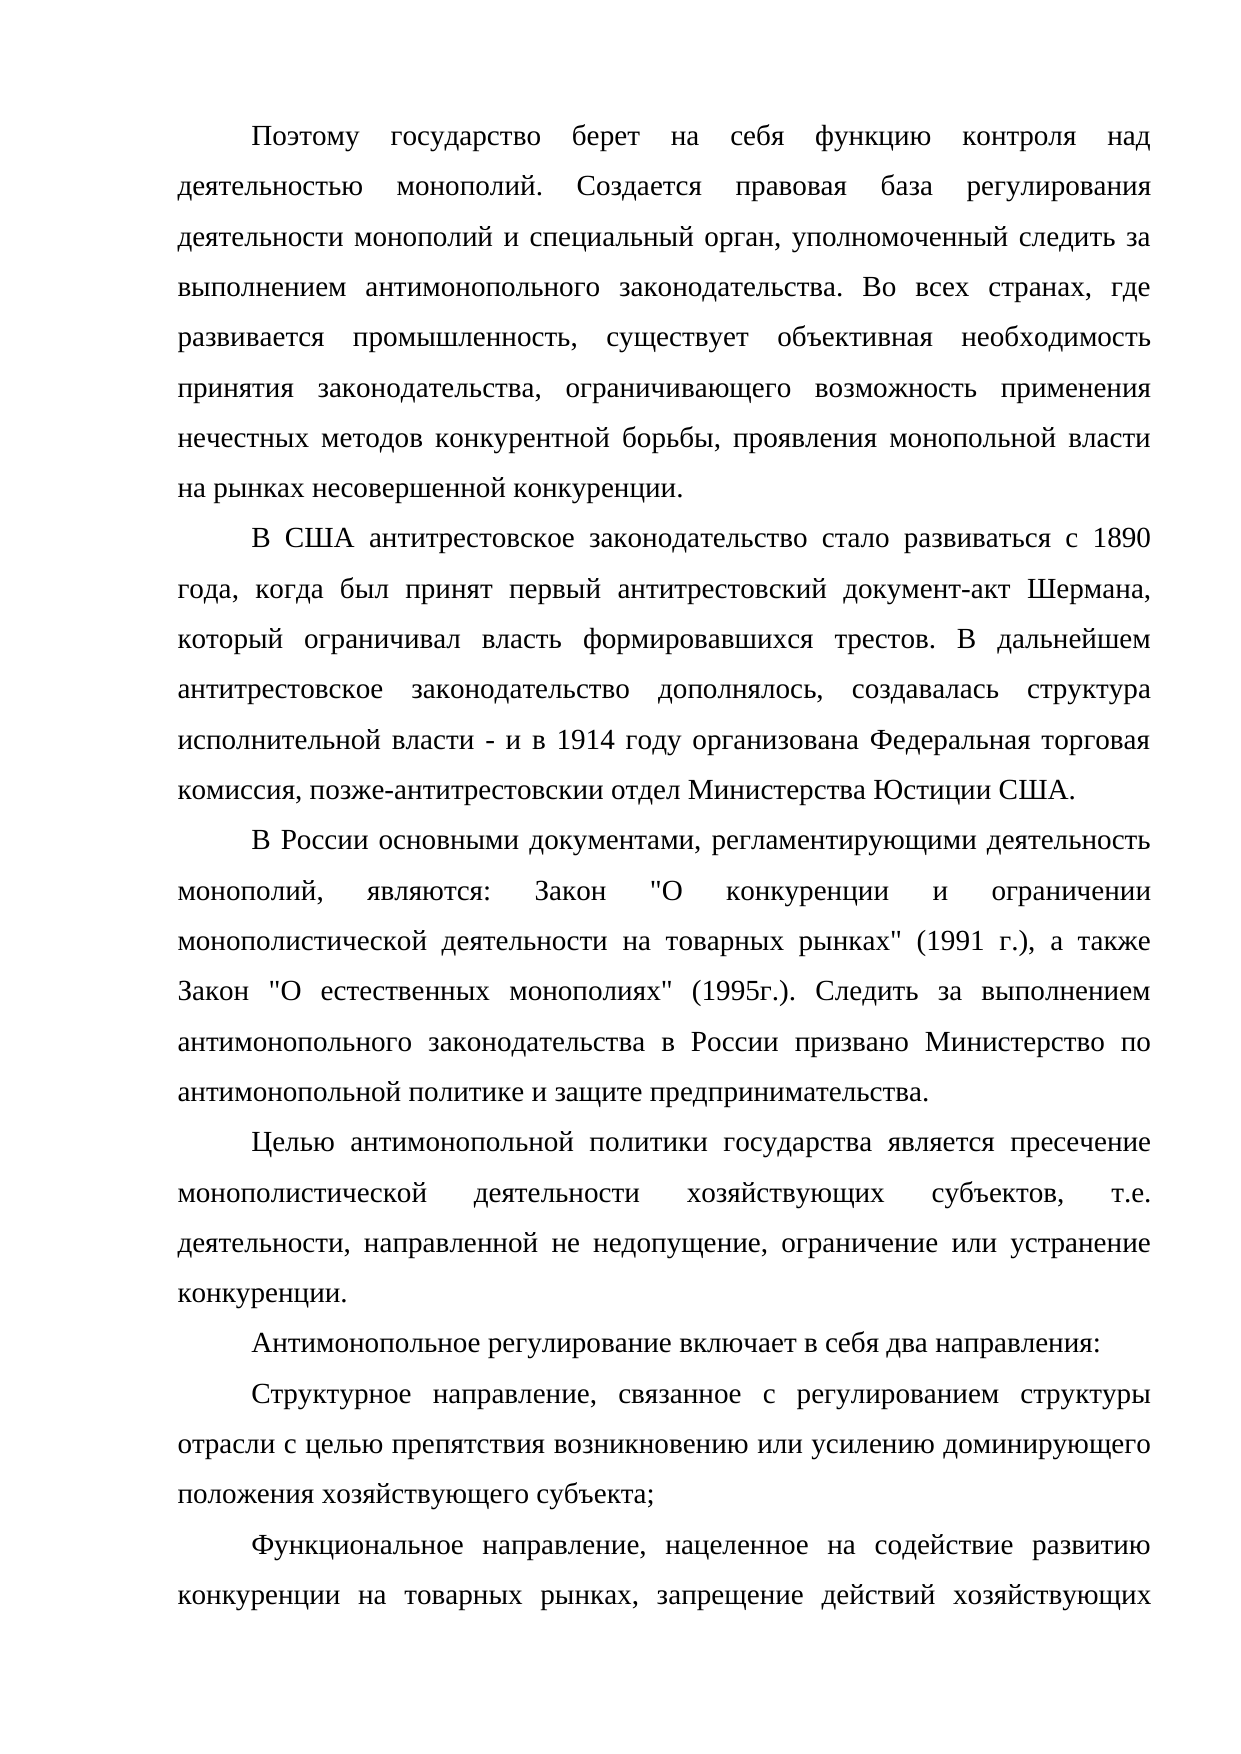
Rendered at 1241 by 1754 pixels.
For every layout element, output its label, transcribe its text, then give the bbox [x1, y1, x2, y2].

text Поэтому государство берет на себя функцию контроля над деятельностью монополий. Создается правовая база регулирования деятельности монополий и специальный орган, уполномоченный следить за выполнением антимонопольного законодательства. Во всех странах, где развивается промышленность, существует объективная необходимость принятия законодательства, ограничивающего возможность применения нечестных методов конкурентной борьбы, проявления монопольной власти на рынках несовершенной конкуренции. [177, 118, 1152, 504]
text Структурное направление, связанное с регулированием структуры отрасли с целью препятствия возникновению или усилению доминирующего положения хозяйствующего субъекта; [177, 1376, 1152, 1510]
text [177, 1527, 1152, 1611]
text В России основными документами, регламентирующими деятельность монополий, являются: Закон "О конкуренции и ограничении монополистической деятельности на товарных рынках" (1991 г.), а также Закон "О естественных монополиях" (1995г.). Следить за выполнением антимонопольного законодательства в России призвано Министерство по антимонопольной политике и защите предпринимательства. [177, 822, 1152, 1108]
text Целью антимонопольной политики государства является пресечение монополистической деятельности хозяйствующих субъектов, т.е. деятельности, направленной не недопущение, ограничение или устранение конкуренции. [177, 1124, 1152, 1309]
text Антимонопольное регулирование включает в себя два направления: [177, 1326, 1152, 1359]
text В США антитрестовское законодательство стало развиваться с 1890 года, когда был принят первый антитрестовский документ-акт Шермана, который ограничивал власть формировавшихся трестов. В дальнейшем антитрестовское законодательство дополнялось, создавалась структура исполнительной власти - и в 1914 году организована Федеральная торговая комиссия, позже-антитрестовскии отдел Министерства Юстиции США. [177, 521, 1152, 806]
